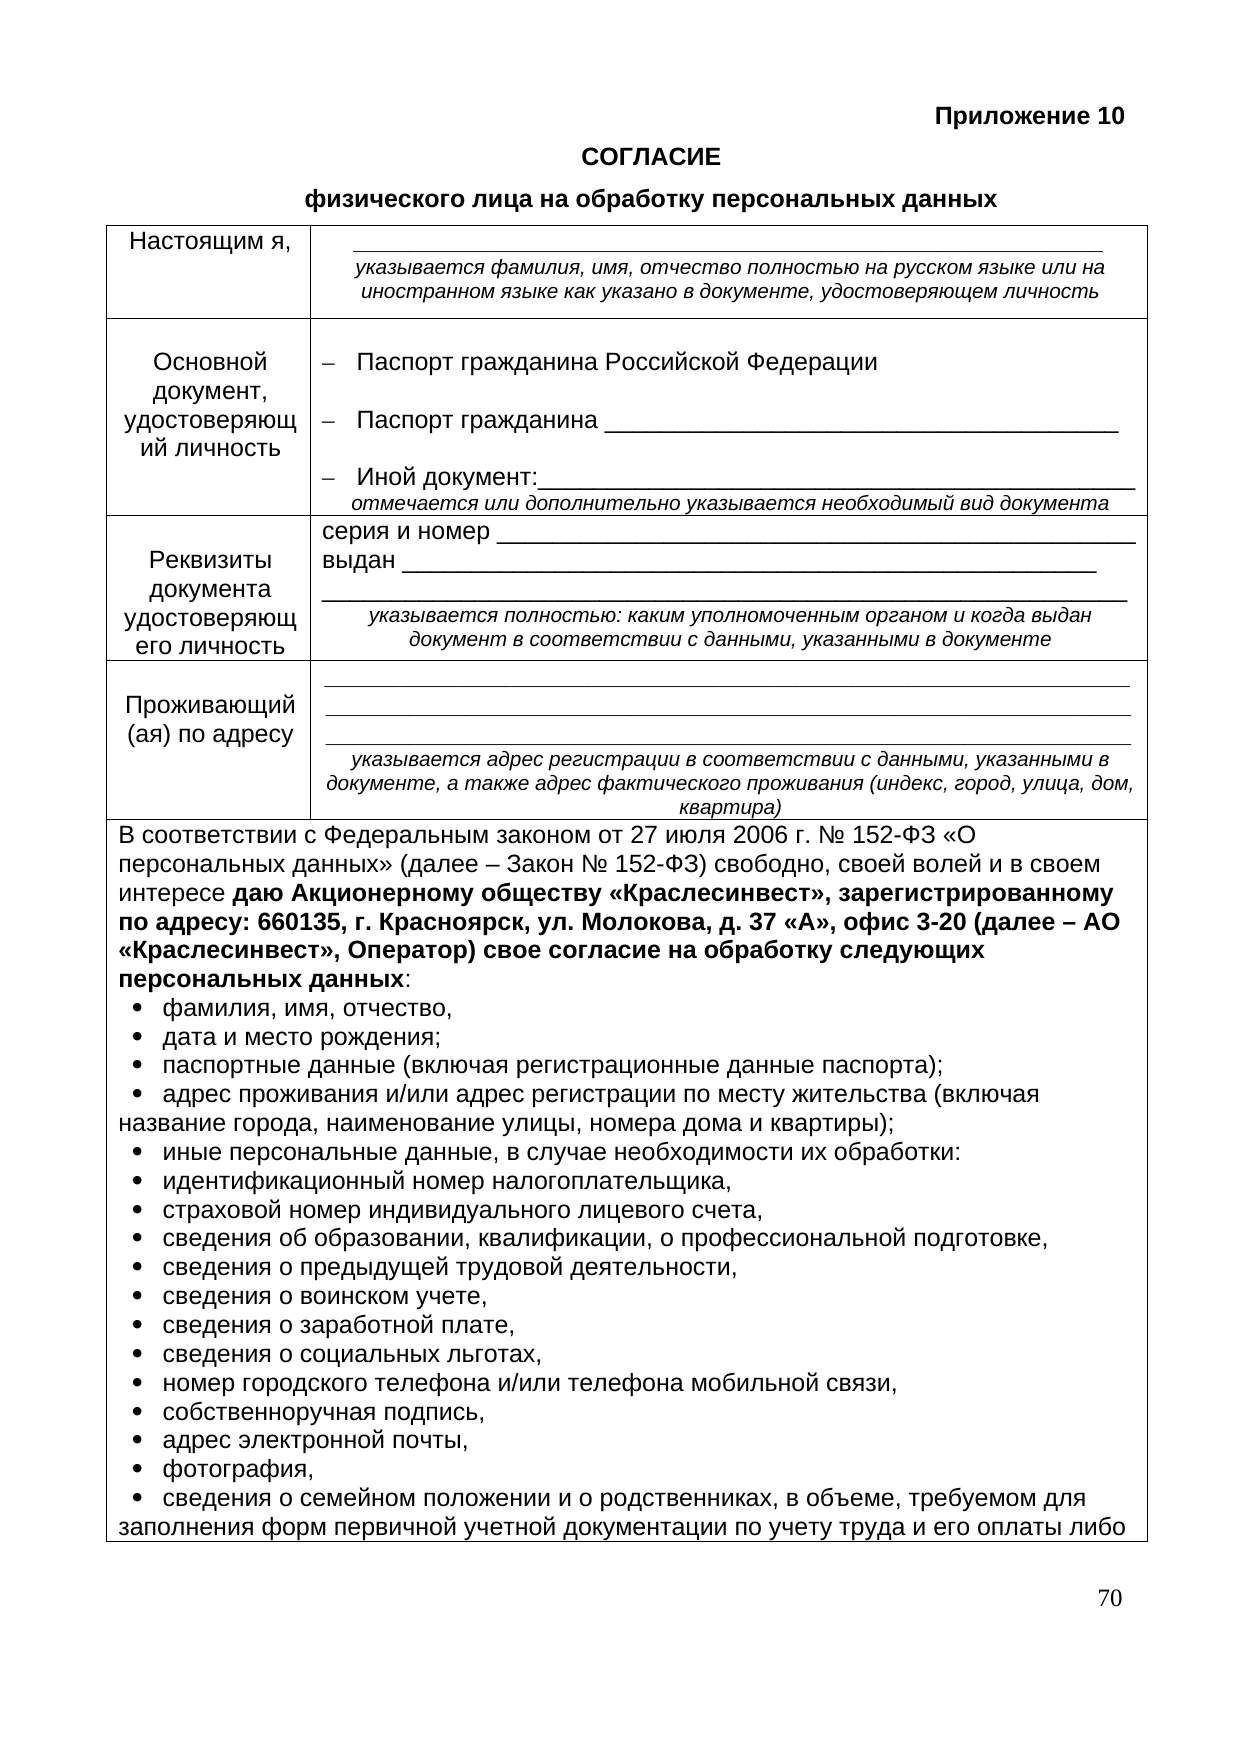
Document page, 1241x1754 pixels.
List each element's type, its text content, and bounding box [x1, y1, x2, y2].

table_cell Проживающий (ая) по адресу [107, 661, 310, 819]
text СОГЛАСИЕ [118, 142, 1125, 171]
table_cell Основной документ, удостоверяющий личность [107, 319, 310, 515]
table_cell Реквизиты документа удостоверяющего личность [107, 516, 310, 660]
table_header ______________________________________________________ указывается фамилия, имя, отчество полностью на русском языке или на иностранном языке как указано в документе, удостоверяющем личность [311, 226, 1147, 317]
table_cell серия и номер ______________________________________________ выдан __________________________________________________ __________________________________________________________ указывается полностью: каким уполномоченным органом и когда выдан документ в соответствии с данными, указанными в документе [311, 516, 1147, 660]
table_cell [107, 820, 1147, 1541]
table_cell ______________________________________________________________________________________________________________________________________________________________________________ указывается адрес регистрации в соответствии с данными, указанными в документе, а также адрес фактического проживания (индекс, город, улица, дом, квартира) [311, 661, 1147, 819]
table_cell Паспорт гражданина Российской Федерации Паспорт гражданина _____________________________________ Иной документ:___________________________________________ отмечается или дополнительно указывается необходимый вид документа [311, 319, 1147, 515]
text физического лица на обработку персональных данных [118, 183, 1125, 212]
text Приложение 10 [118, 101, 1125, 130]
table_header Настоящим я, [107, 226, 310, 317]
